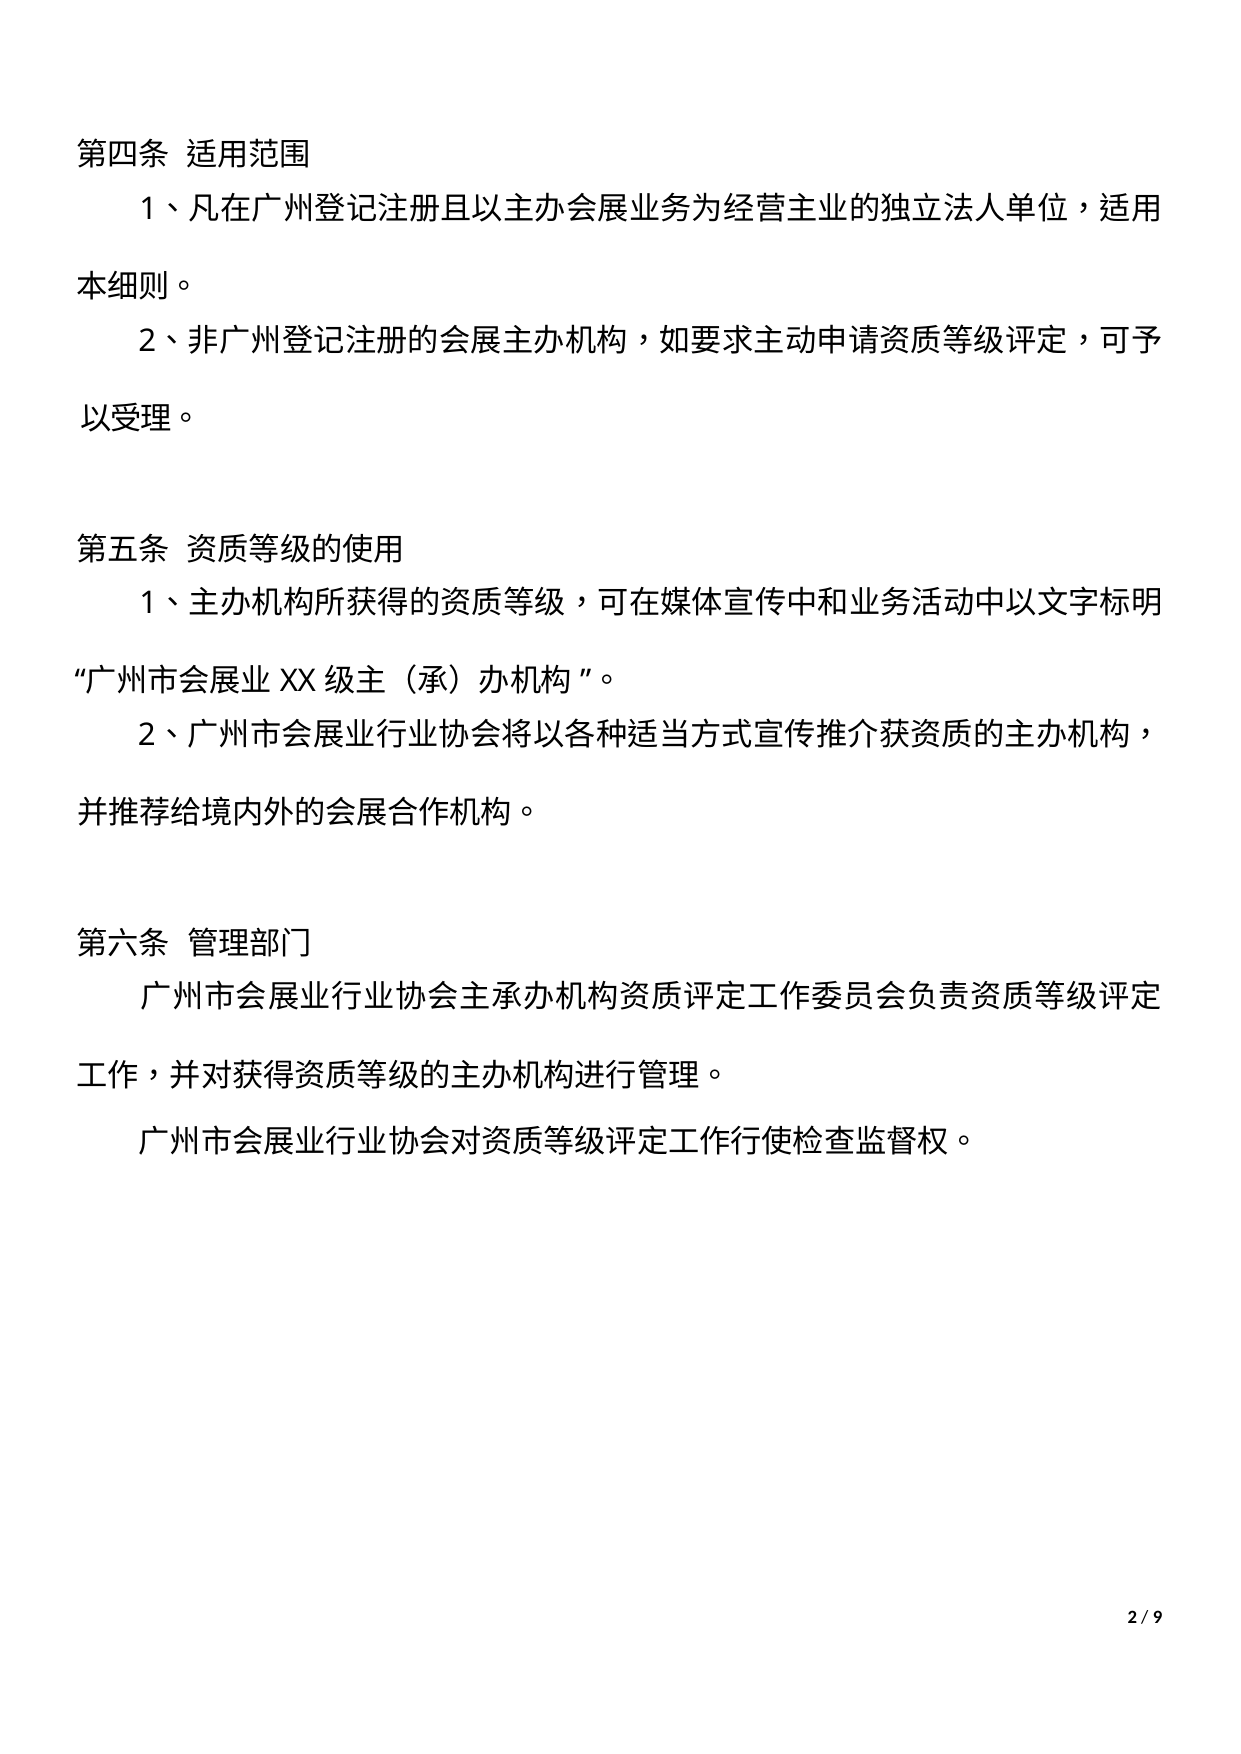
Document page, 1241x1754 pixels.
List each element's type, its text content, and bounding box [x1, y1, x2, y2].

text 第四条 适用范围 [76, 135, 1162, 174]
text 广州市会展业行业协会主承办机构资质评定工作委员会负责资质等级评定 [74, 990, 1162, 1055]
text 1、主办机构所获得的资质等级，可在媒体宣传中和业务活动中以文字标明 [74, 596, 1162, 661]
text 并推荐给境内外的会展合作机构。 [77, 792, 1162, 831]
text “广州市会展业 XX 级主（承）办机构 ”。 [74, 661, 1162, 699]
text 2、非广州登记注册的会展主办机构，如要求主动申请资质等级评定，可予 [74, 333, 1162, 398]
text 第五条 资质等级的使用 [76, 529, 1162, 568]
text 2、广州市会展业行业协会将以各种适当方式宣传推介获资质的主办机构， [74, 727, 1162, 792]
text 广州市会展业行业协会对资质等级评定工作行使检查监督权。 [139, 1122, 1162, 1160]
text 本细则。 [76, 266, 1162, 305]
text 以受理。 [80, 398, 1162, 437]
text 工作，并对获得资质等级的主办机构进行管理。 [76, 1055, 1162, 1094]
text 1、凡在广州登记注册且以主办会展业务为经营主业的独立法人单位，适用 [74, 201, 1162, 266]
text 第六条 管理部门 [76, 923, 1162, 962]
